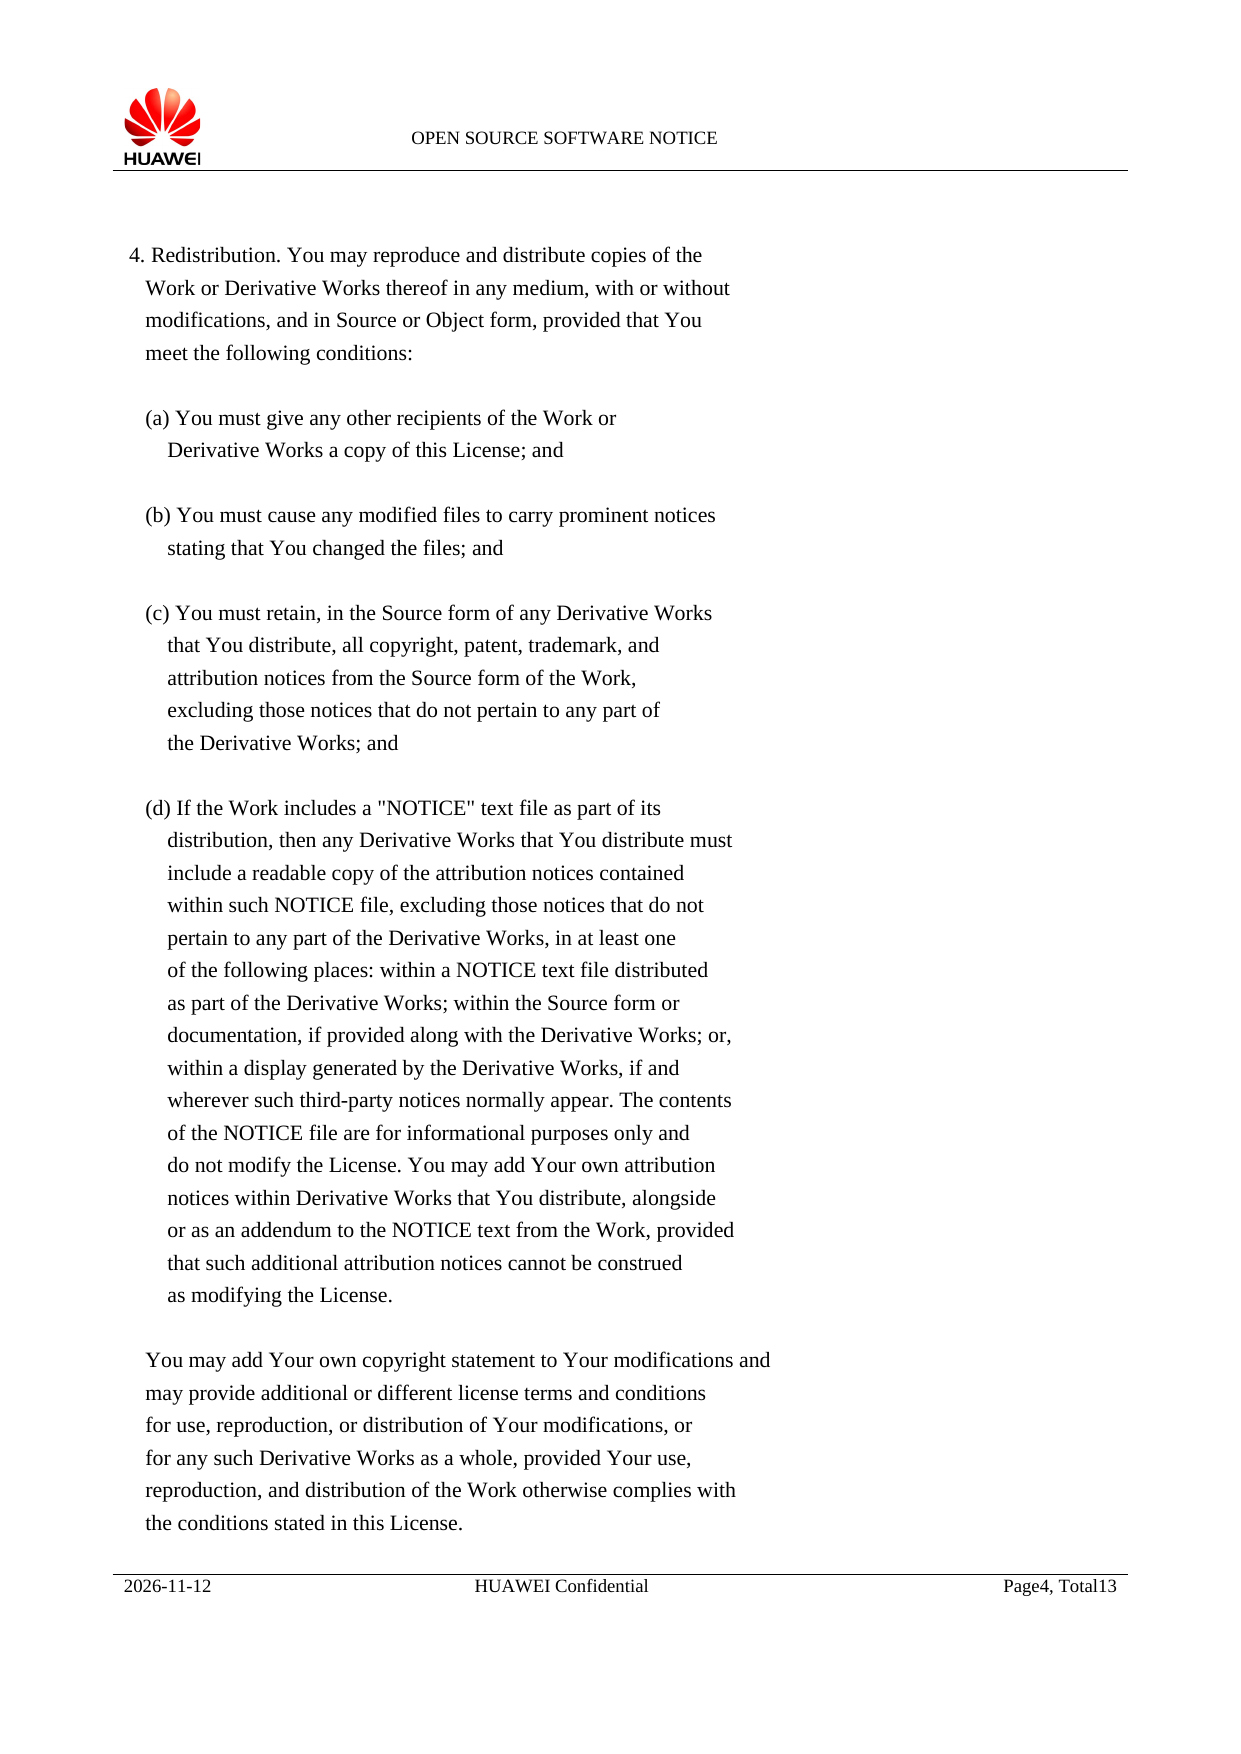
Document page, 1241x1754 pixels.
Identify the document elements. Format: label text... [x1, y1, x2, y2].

picture [124, 88, 201, 165]
